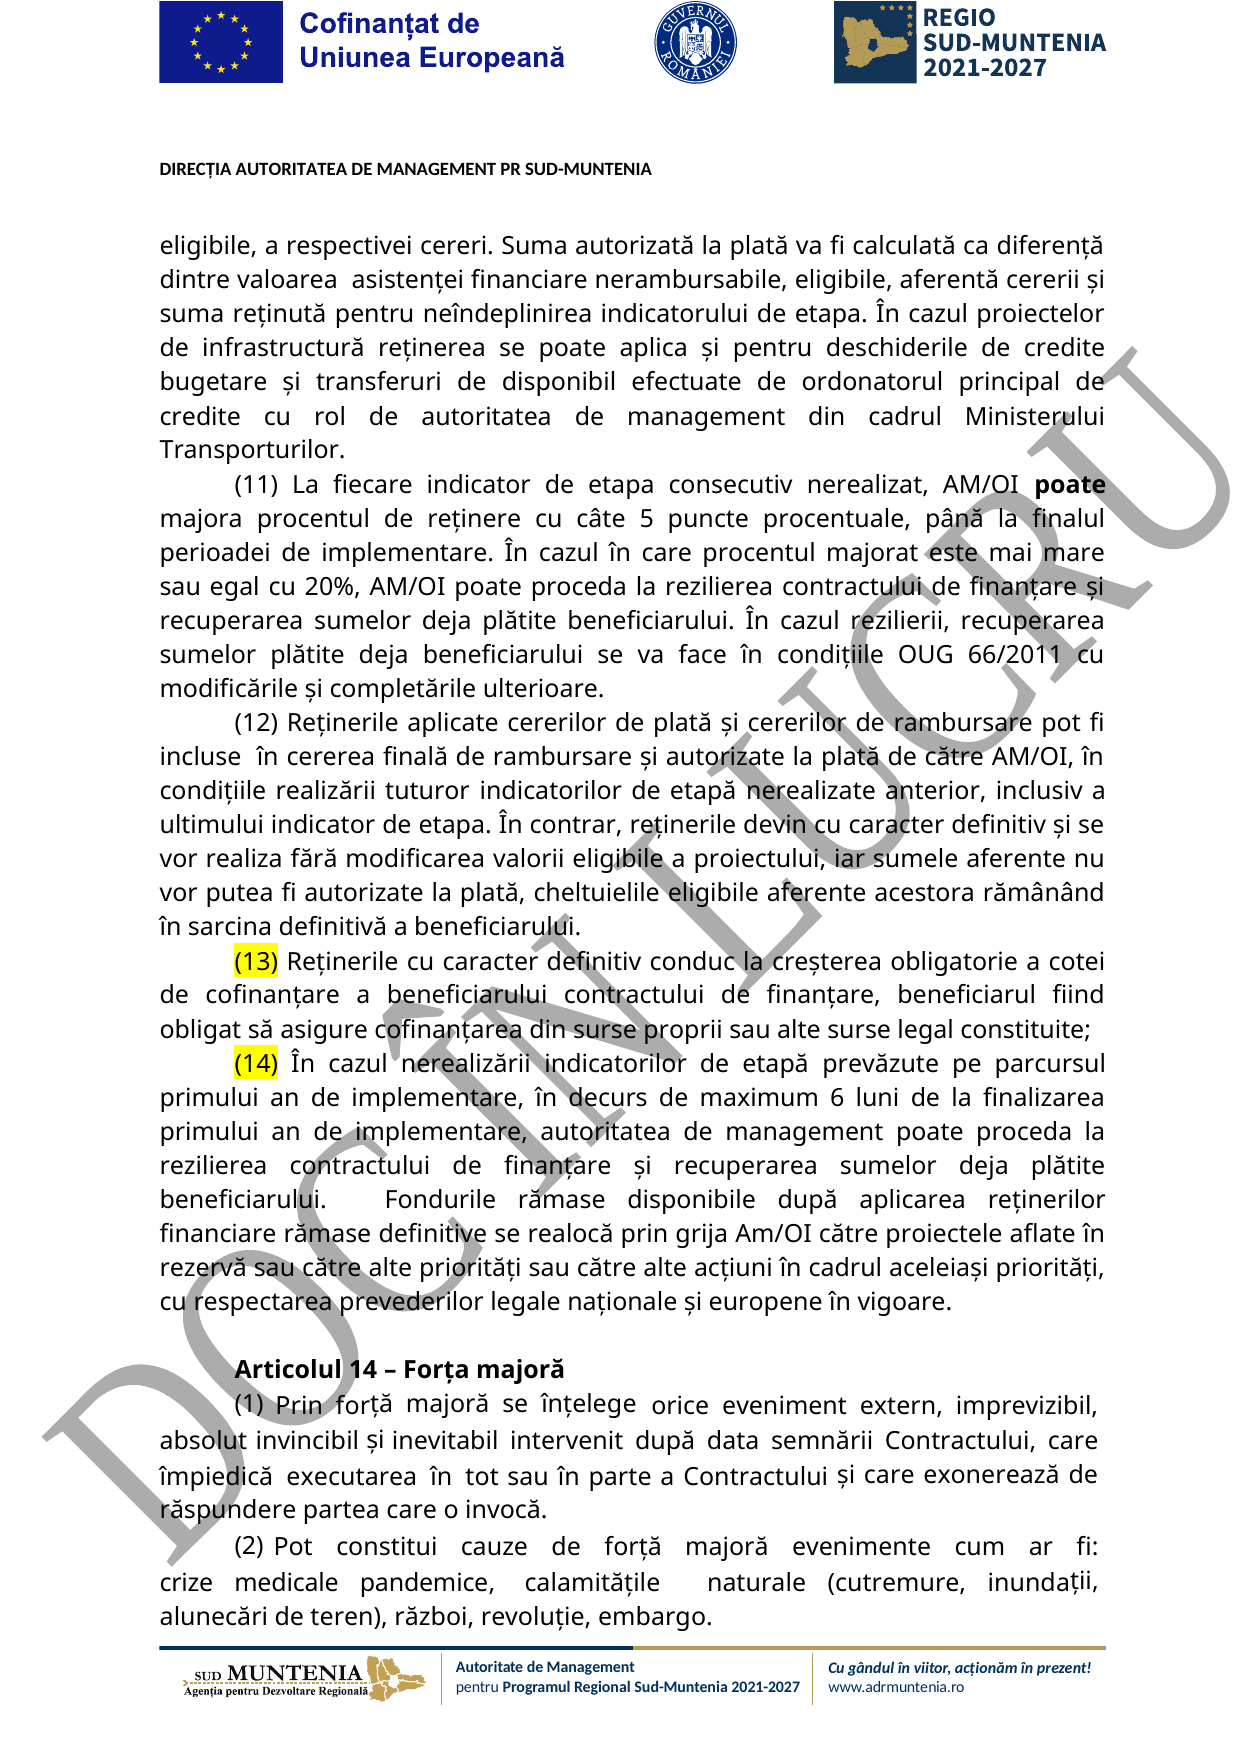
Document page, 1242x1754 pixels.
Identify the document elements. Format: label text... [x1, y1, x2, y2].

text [159, 228, 1106, 466]
text (2) Pot constitui cauze de forță majoră evenimente cum ar fi: crize medicale pandemice, calamitățile naturale (cutremure, inundații, alunecări de teren), război, revoluție, embargo. [159, 1528, 1098, 1634]
text Articolul 14 – Forța majoră [159, 1352, 1106, 1386]
text (12) Reținerile aplicate cererilor de plată și cererilor de rambursare pot fi incluse în cererea finală de rambursare și autorizate la plată de către AM/OI, în condițiile realizării tuturor indicatorilor de etapă nerealizate anterior, inclusiv a ultimului indicator de etapa. În contrar, reținerile devin cu caracter definitiv și se vor realiza fără modificarea valorii eligibile a proiectului, iar sumele aferente nu vor putea fi autorizate la plată, cheltuielile eligibile aferente acestora rămânând în sarcina definitivă a beneficiarului. [159, 705, 1106, 943]
text (14) În cazul nerealizării indicatorilor de etapă prevăzute pe parcursul primului an de implementare, în decurs de maximum 6 luni de la finalizarea primului an de implementare, autoritatea de management poate proceda la rezilierea contractului de finanțare și recuperarea sumelor deja plătite beneficiarului. Fondurile rămase disponibile după aplicarea reținerilor financiare rămase definitive se realocă prin grija Am/OI către proiectele aflate în rezervă sau către alte priorități sau către alte acțiuni în cadrul aceleiași priorități, cu respectarea prevederilor legale naționale și europene în vigoare. [159, 1045, 1106, 1318]
text (11) La fiecare indicator de etapa consecutiv nerealizat, AM/OI poate majora procentul de reținere cu câte 5 puncte procentuale, până la finalul perioadei de implementare. În cazul în care procentul majorat este mai mare sau egal cu 20%, AM/OI poate proceda la rezilierea contractului de finanțare și recuperarea sumelor deja plătite beneficiarului. În cazul rezilierii, recuperarea sumelor plătite deja beneficiarului se va face în condițiile OUG 66/2011 cu modificările și completările ulterioare. [159, 466, 1106, 705]
text (1) Prin forță majoră se înțelege orice eveniment extern, imprevizibil, absolut invincibil și inevitabil intervenit după data semnării Contractului, care împiedică executarea în tot sau în parte a Contractului și care exonerează de răspundere partea care o invocă. [159, 1386, 1098, 1528]
text (13) Reținerile cu caracter definitiv conduc la creșterea obligatorie a cotei de cofinanțare a beneficiarului contractului de finanțare, beneficiarul fiind obligat să asigure cofinanțarea din surse proprii sau alte surse legal constituite; [159, 943, 1106, 1045]
